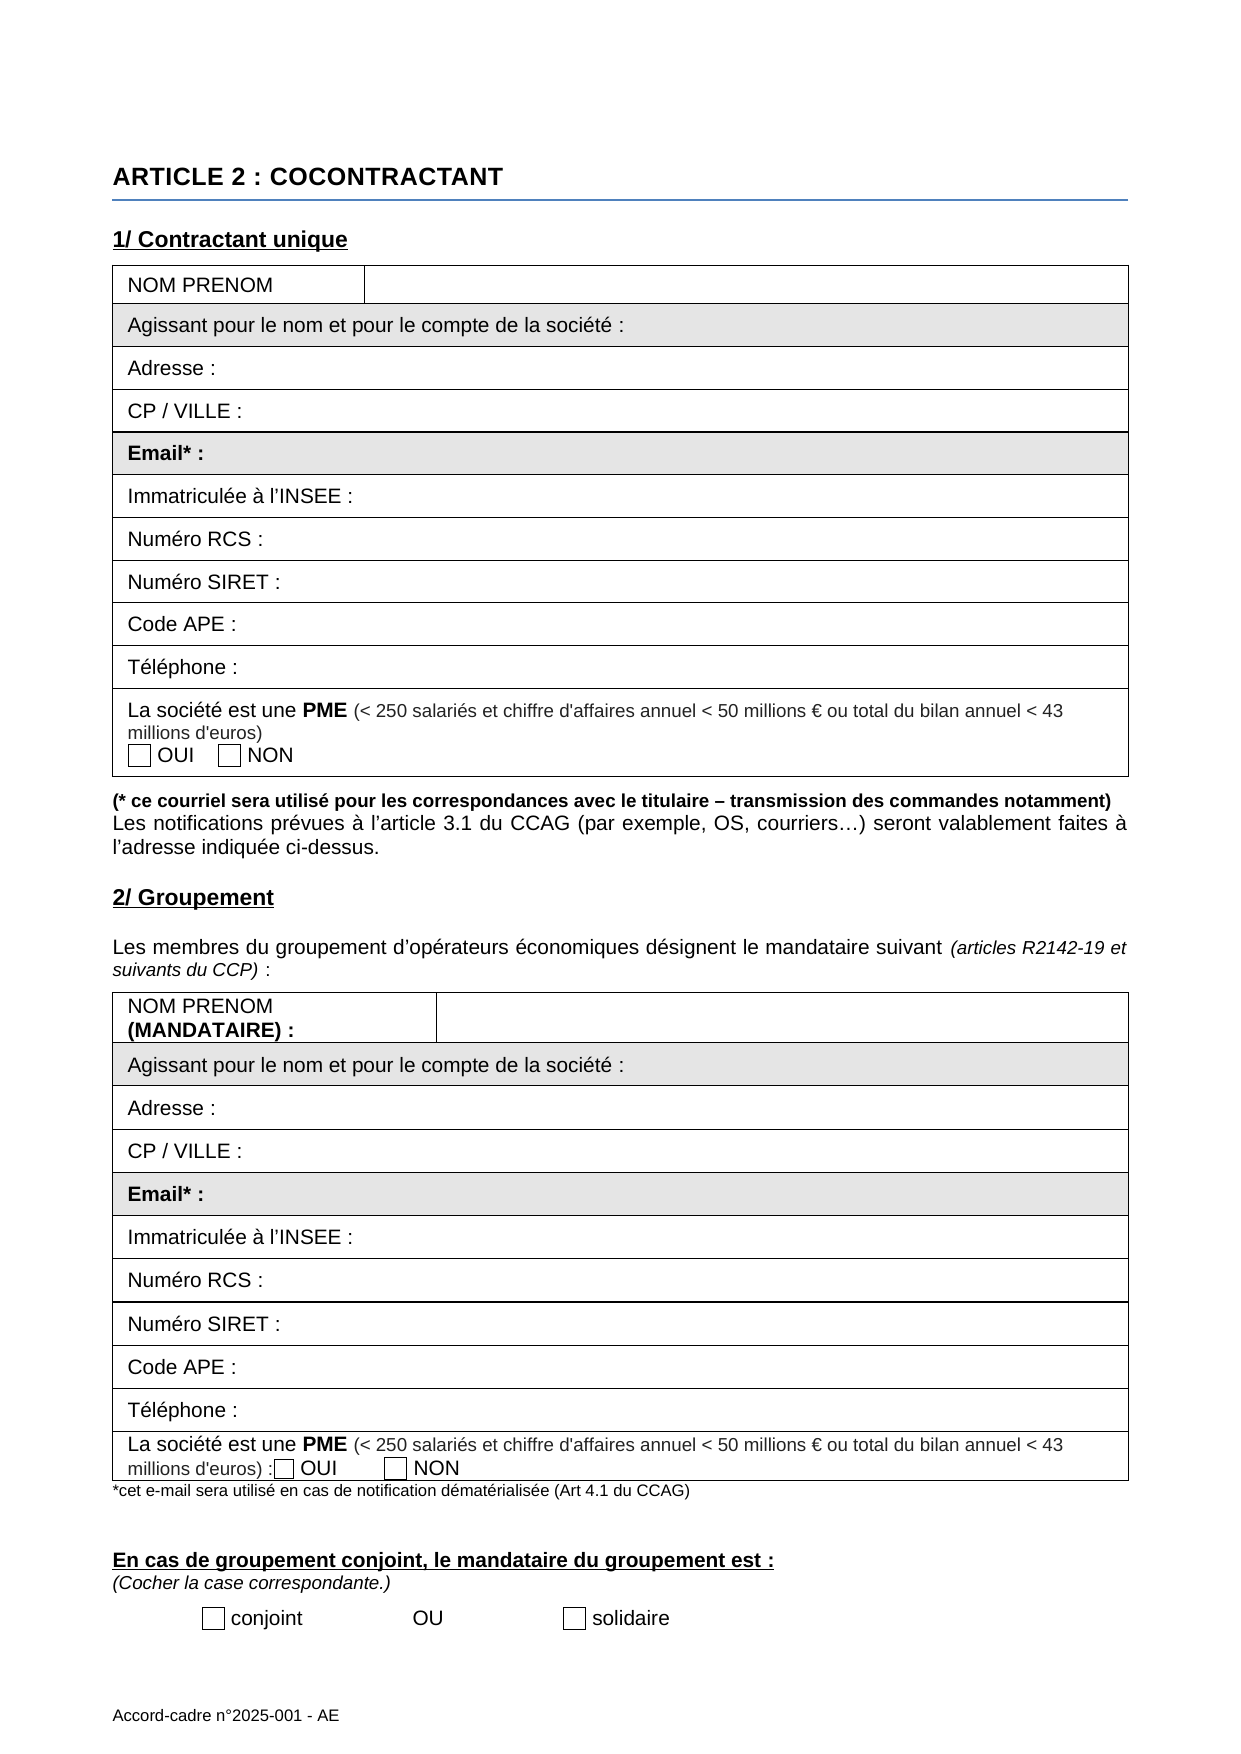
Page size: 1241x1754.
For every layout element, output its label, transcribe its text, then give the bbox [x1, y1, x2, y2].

table_cell Email* : [113, 1173, 1128, 1215]
table_cell Adresse : [113, 1086, 1128, 1128]
table_cell Code APE : [113, 603, 1128, 645]
table_cell La société est une PME (< 250 salariés et chiffre d'affaires annuel < 50 millions € ou total du bilan annuel < 43 millions d'euros) : OUI NON [113, 1432, 1128, 1480]
text (Cocher la case correspondante.) [112, 1572, 1128, 1594]
table_cell La société est une PME (< 250 salariés et chiffre d'affaires annuel < 50 millions € ou total du bilan annuel < 43 millions d'euros) OUI NON [113, 689, 1128, 776]
table_cell Numéro SIRET : [113, 561, 1128, 602]
text Les membres du groupement d’opérateurs économiques désignent le mandataire suivant (articles R2142-19 et suivants du CCP) : [112, 935, 1128, 980]
table_cell Agissant pour le nom et pour le compte de la société : [113, 304, 1128, 346]
table_cell Immatriculée à l’INSEE : [113, 1216, 1128, 1258]
table_cell Email* : [113, 433, 1128, 474]
table_header [365, 266, 1128, 303]
table_cell Numéro RCS : [113, 1259, 1128, 1301]
table_cell Agissant pour le nom et pour le compte de la société : [113, 1043, 1128, 1085]
table_header NOM PRENOM [113, 266, 364, 303]
table_cell CP / VILLE : [113, 1130, 1128, 1172]
table_cell Numéro SIRET : [113, 1303, 1128, 1344]
table_cell Téléphone : [113, 1389, 1128, 1431]
table_cell Immatriculée à l’INSEE : [113, 475, 1128, 517]
table_cell Adresse : [113, 347, 1128, 389]
table_cell Numéro RCS : [113, 518, 1128, 559]
text En cas de groupement conjoint, le mandataire du groupement est : [112, 1548, 1128, 1572]
table_cell Code APE : [113, 1346, 1128, 1388]
text *cet e-mail sera utilisé en cas de notification dématérialisée (Art 4.1 du CCAG) [112, 1481, 1128, 1500]
table_cell Téléphone : [113, 646, 1128, 688]
subtitle 1/ Contractant unique [112, 226, 1128, 252]
table_header [437, 993, 1128, 1042]
table_header NOM PRENOM (MANDATAIRE) : [113, 993, 436, 1042]
table_cell CP / VILLE : [113, 390, 1128, 431]
text (* ce courriel sera utilisé pour les correspondances avec le titulaire – transmission des commandes notamment) [112, 789, 1128, 811]
text conjoint OU solidaire [112, 1606, 1128, 1630]
subtitle 2/ Groupement [112, 884, 1128, 910]
text Les notifications prévues à l’article 3.1 du CCAG (par exemple, OS, courriers…) seront valablement faites à l’adresse indiquée ci-dessus. [112, 811, 1128, 859]
title Article 2 : COCONTRACTANT [112, 162, 1128, 199]
